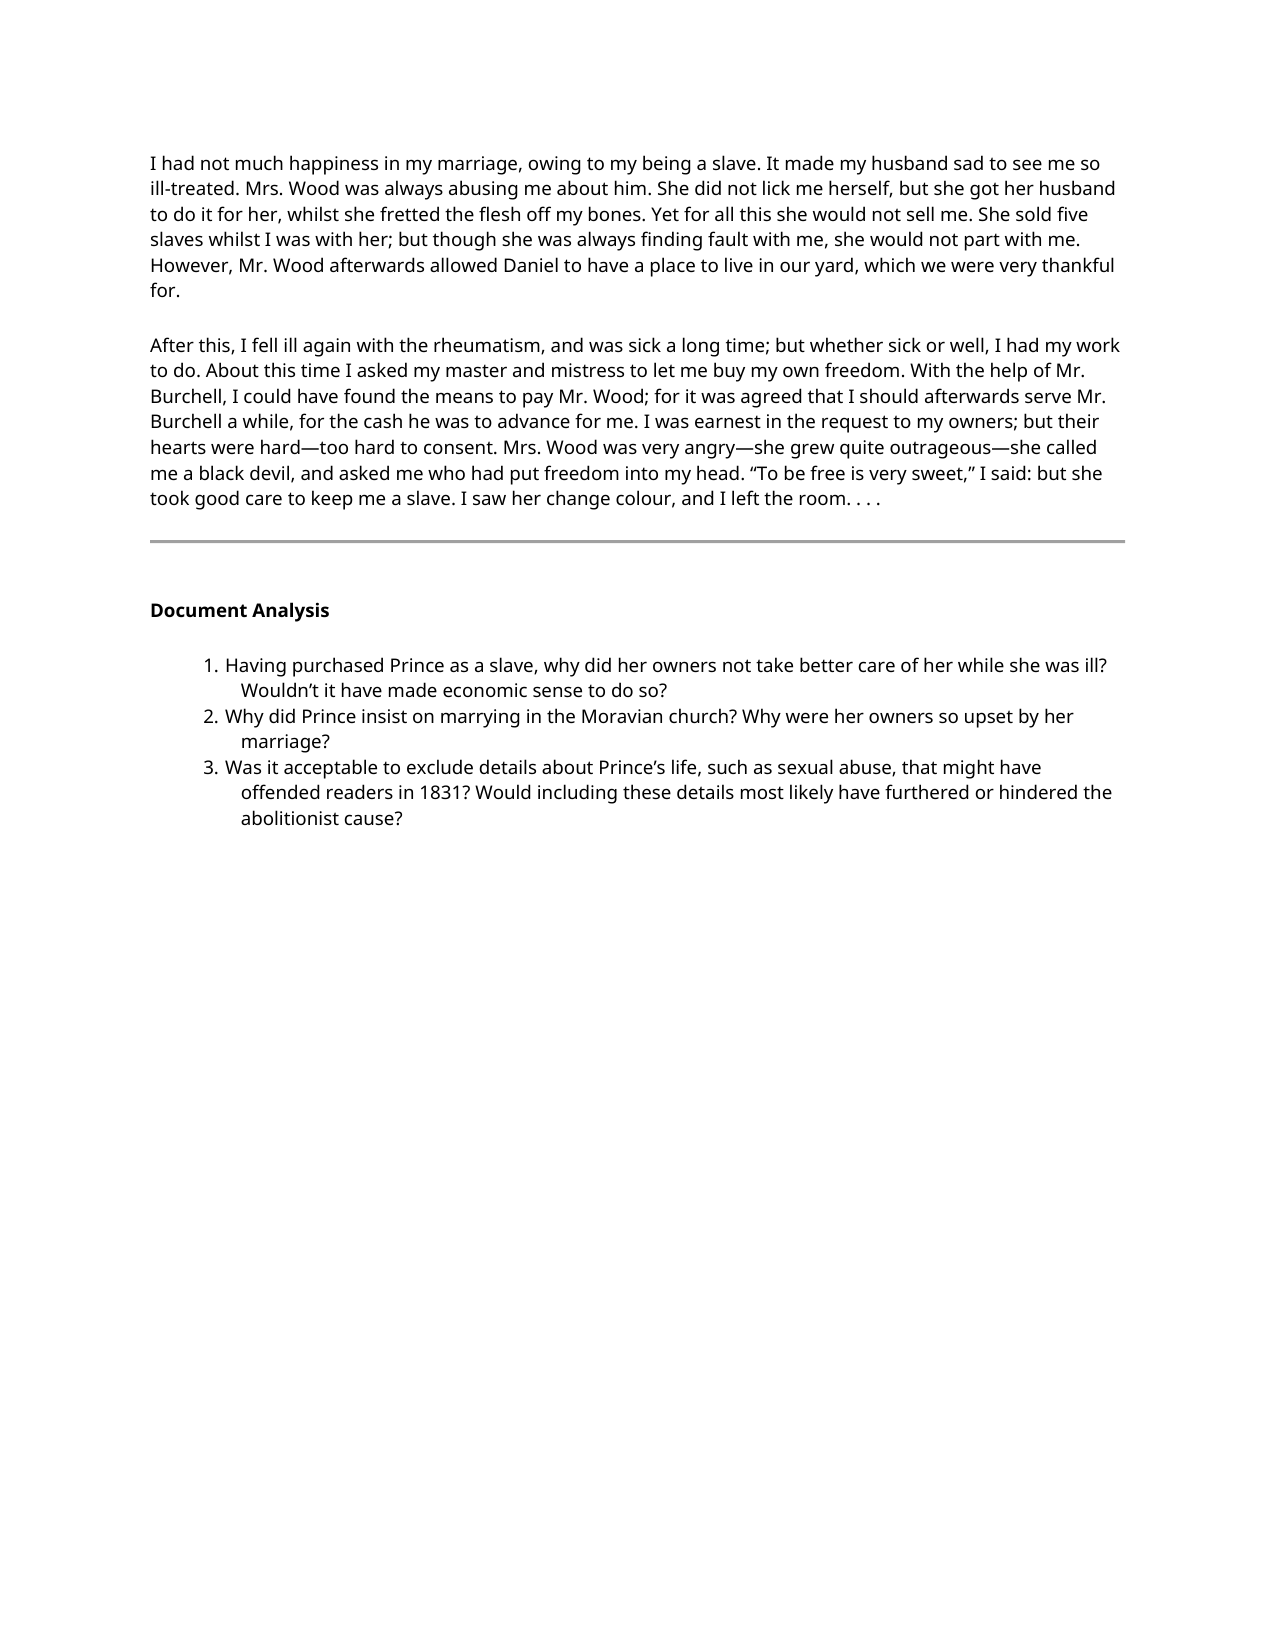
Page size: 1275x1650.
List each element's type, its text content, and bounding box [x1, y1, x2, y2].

list Having purchased Prince as a slave, why did her owners not take better care of her while she was ill? Wouldn’t it have made economic sense to do so? [203, 652, 1125, 703]
text After this, I fell ill again with the rheumatism, and was sick a long time; but whether sick or well, I had my work to do. About this time I asked my master and mistress to let me buy my own freedom. With the help of Mr. Burchell, I could have found the means to pay Mr. Wood; for it was agreed that I should afterwards serve Mr. Burchell a while, for the cash he was to advance for me. I was earnest in the request to my owners; but their hearts were hard—too hard to consent. Mrs. Wood was very angry—she grew quite outrageous—she called me a black devil, and asked me who had put freedom into my head. “To be free is very sweet,” I said: but she took good care to keep me a slave. I saw her change colour, and I left the room. . . . [150, 332, 1125, 511]
list Was it acceptable to exclude details about Prince’s life, such as sexual abuse, that might have offended readers in 1831? Would including these details most likely have furthered or hindered the abolitionist cause? [203, 754, 1125, 831]
list Why did Prince insist on marrying in the Moravian church? Why were her owners so upset by her marriage? [203, 703, 1125, 754]
text Document Analysis [150, 597, 1125, 623]
text I had not much happiness in my marriage, owing to my being a slave. It made my husband sad to see me so ill-treated. Mrs. Wood was always abusing me about him. She did not lick me herself, but she got her husband to do it for her, whilst she fretted the flesh off my bones. Yet for all this she would not sell me. She sold five slaves whilst I was with her; but though she was always finding fault with me, she would not part with me. However, Mr. Wood afterwards allowed Daniel to have a place to live in our yard, which we were very thankful for. [150, 150, 1125, 303]
